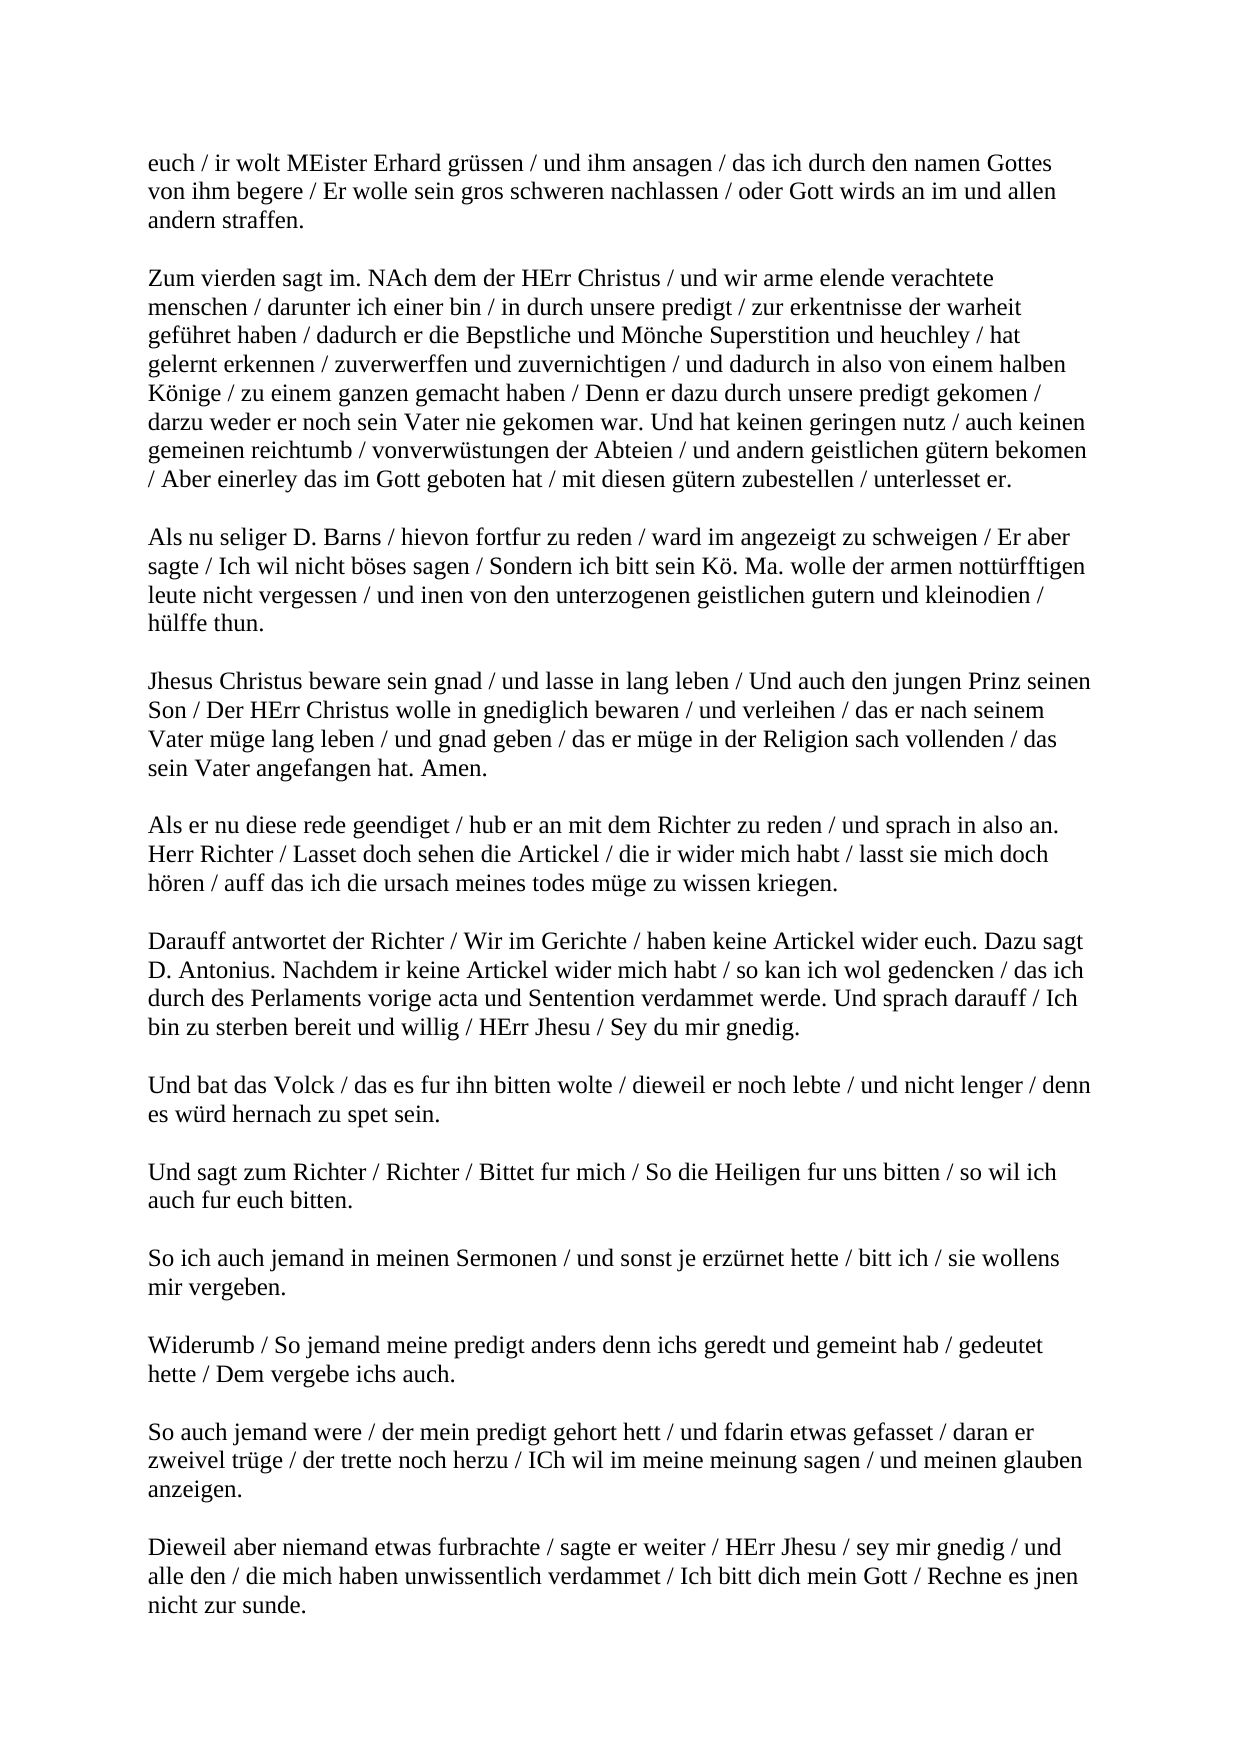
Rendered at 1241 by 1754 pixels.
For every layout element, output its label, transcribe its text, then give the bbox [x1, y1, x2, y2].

text Zum vierden sagt im. NAch dem der HErr Christus / und wir arme elende verachtete menschen / darunter ich einer bin / in durch unsere predigt / zur erkentnisse der warheit geführet haben / dadurch er die Bepstliche und Mönche Superstition und heuchley / hat gelernt erkennen / zuverwerffen und zuvernichtigen / und dadurch in also von einem halben Könige / zu einem ganzen gemacht haben / Denn er dazu durch unsere predigt gekomen / darzu weder er noch sein Vater nie gekomen war. Und hat keinen geringen nutz / auch keinen gemeinen reichtumb / vonverwüstungen der Abteien / und andern geistlichen gütern bekomen / Aber einerley das im Gott geboten hat / mit diesen gütern zubestellen / unterlesset er. [148, 263, 1093, 493]
text Als er nu diese rede geendiget / hub er an mit dem Richter zu reden / und sprach in also an. Herr Richter / Lasset doch sehen die Artickel / die ir wider mich habt / lasst sie mich doch hören / auff das ich die ursach meines todes müge zu wissen kriegen. [148, 811, 1093, 897]
text Jhesus Christus beware sein gnad / und lasse in lang leben / Und auch den jungen Prinz seinen Son / Der HErr Christus wolle in gnediglich bewaren / und verleihen / das er nach seinem Vater müge lang leben / und gnad geben / das er müge in der Religion sach vollenden / das sein Vater angefangen hat. Amen. [148, 666, 1093, 781]
text Und sagt zum Richter / Richter / Bittet fur mich / So die Heiligen fur uns bitten / so wil ich auch fur euch bitten. [148, 1157, 1093, 1214]
text Als nu seliger D. Barns / hievon fortfur zu reden / ward im angezeigt zu schweigen / Er aber sagte / Ich wil nicht böses sagen / Sondern ich bitt sein Kö. Ma. wolle der armen nottürfftigen leute nicht vergessen / und inen von den unterzogenen geistlichen gutern und kleinodien / hülffe thun. [148, 522, 1093, 637]
text So ich auch jemand in meinen Sermonen / und sonst je erzürnet hette / bitt ich / sie wollens mir vergeben. [148, 1243, 1093, 1301]
text So auch jemand were / der mein predigt gehort hett / und fdarin etwas gefasset / daran er zweivel trüge / der trette noch herzu / ICh wil im meine meinung sagen / und meinen glauben anzeigen. [148, 1417, 1093, 1503]
text Darauff antwortet der Richter / Wir im Gerichte / haben keine Artickel wider euch. Dazu sagt D. Antonius. Nachdem ir keine Artickel wider mich habt / so kan ich wol gedencken / das ich durch des Perlaments vorige acta und Sentention verdammet werde. Und sprach darauff / Ich bin zu sterben bereit und willig / HErr Jhesu / Sey du mir gnedig. [148, 926, 1093, 1041]
text Und bat das Volck / das es fur ihn bitten wolte / dieweil er noch lebte / und nicht lenger / denn es würd hernach zu spet sein. [148, 1070, 1093, 1128]
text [148, 148, 1093, 234]
text Widerumb / So jemand meine predigt anders denn ichs geredt und gemeint hab / gedeutet hette / Dem vergebe ichs auch. [148, 1330, 1093, 1388]
text Dieweil aber niemand etwas furbrachte / sagte er weiter / HErr Jhesu / sey mir gnedig / und alle den / die mich haben unwissentlich verdammet / Ich bitt dich mein Gott / Rechne es jnen nicht zur sunde. [148, 1532, 1093, 1618]
